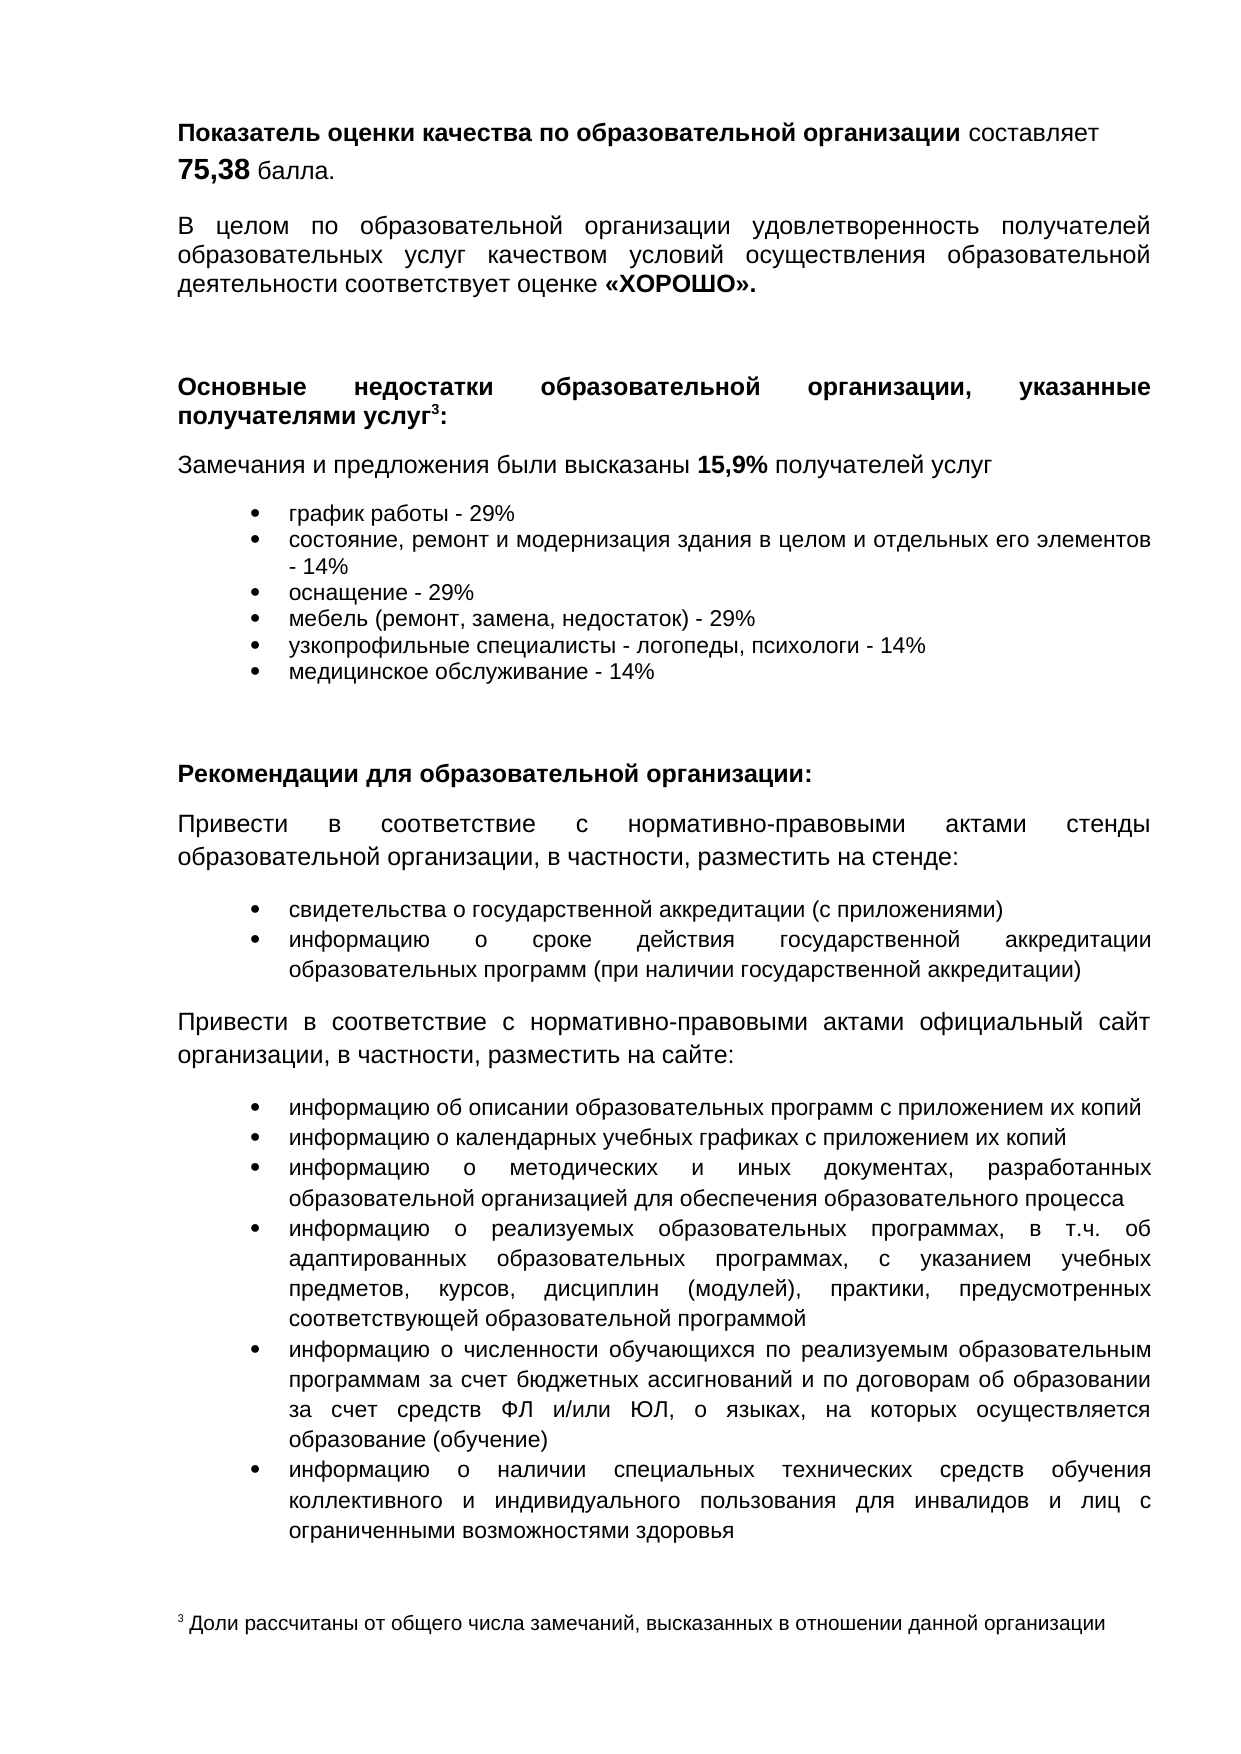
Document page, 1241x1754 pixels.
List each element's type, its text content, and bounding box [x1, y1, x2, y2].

list информацию о календарных учебных графиках с приложением их копий [251, 1124, 1152, 1150]
text Привести в соответствие с нормативно-правовыми актами стенды образовательной организации, в частности, разместить на стенде: [177, 809, 1152, 870]
text Основные недостатки образовательной организации, указанные получателями услуг: [177, 372, 1152, 429]
list оснащение - 29% [251, 579, 1152, 605]
list информацию о реализуемых образовательных программах, в т.ч. об адаптированных образовательных программах, с указанием учебных предметов, курсов, дисциплин (модулей), практики, предусмотренных соответствующей образовательной программой [251, 1215, 1152, 1332]
list информацию о численности обучающихся по реализуемым образовательным программам за счет бюджетных ассигнований и по договорам об образовании за счет средств ФЛ и/или ЮЛ, о языках, на которых осуществляется образование (обучение) [251, 1336, 1152, 1452]
list график работы - 29% [251, 500, 1152, 526]
list информацию о методических и иных документах, разработанных образовательной организацией для обеспечения образовательного процесса [251, 1154, 1152, 1211]
list информацию об описании образовательных программ с приложением их копий [251, 1094, 1152, 1120]
list информацию о сроке действия государственной аккредитации образовательных программ (при наличии государственной аккредитации) [251, 926, 1152, 982]
list состояние, ремонт и модернизация здания в целом и отдельных его элементов - 14% [251, 526, 1152, 579]
list информацию о наличии специальных технических средств обучения коллективного и индивидуального пользования для инвалидов и лиц с ограниченными возможностями здоровья [251, 1456, 1152, 1543]
text Привести в соответствие с нормативно-правовыми актами официальный сайт организации, в частности, разместить на сайте: [177, 1007, 1152, 1069]
text Рекомендации для образовательной организации: [177, 759, 1152, 788]
text Замечания и предложения были высказаны 15,9% получателей услуг [177, 450, 1152, 479]
list свидетельства о государственной аккредитации (с приложениями) [251, 896, 1152, 922]
list мебель (ремонт, замена, недостаток) - 29% [251, 605, 1152, 632]
list медицинское обслуживание - 14% [251, 658, 1152, 684]
text В целом по образовательной организации удовлетворенность получателей образовательных услуг качеством условий осуществления образовательной деятельности соответствует оценке «ХОРОШО». [177, 211, 1152, 297]
list узкопрофильные специалисты - логопеды, психологи - 14% [251, 632, 1152, 658]
text Показатель оценки качества по образовательной организации составляет 75,38 балла. [177, 118, 1152, 185]
